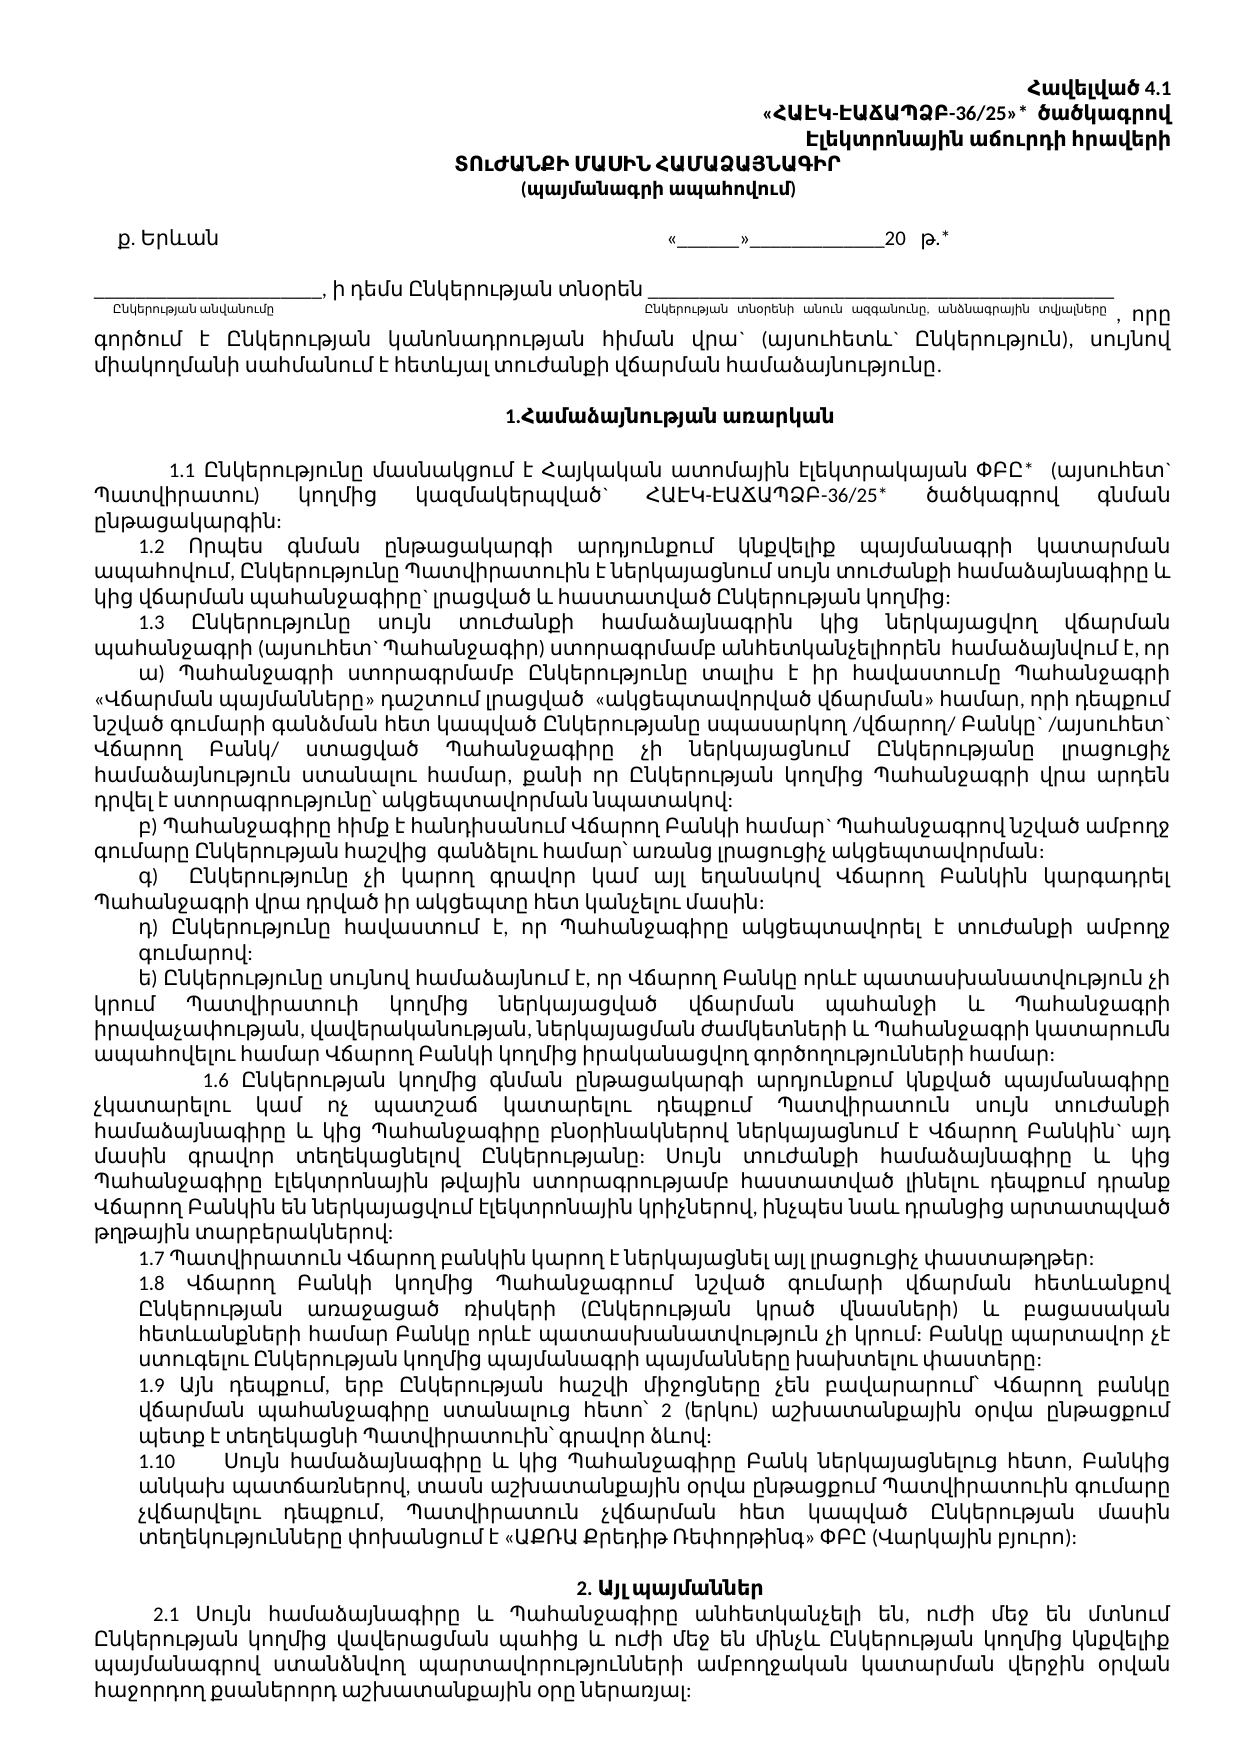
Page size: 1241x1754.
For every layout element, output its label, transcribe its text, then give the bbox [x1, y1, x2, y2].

text Հավելված 4.1 [94, 75, 1171, 100]
text 1.Համաձայնության առարկան [169, 403, 1171, 428]
text 2. Այլ պայմաններ [169, 1575, 1171, 1601]
text գ) Ընկերությունը չի կարող գրավոր կամ այլ եղանակով Վճարող Բանկին կարգադրել Պահանջագրի վրա դրված իր ակցեպտը հետ կանչելու մասին: [94, 864, 1171, 914]
text 1.7 Պատվիրատուն Վճարող բանկին կարող է ներկայացնել այլ լրացուցիչ փաստաթղթեր: [138, 1245, 1171, 1270]
text Ընկերության անվանումը Ընկերության տնօրենի անուն ազգանունը, անձնագրային տվյալները , որը գործում է Ընկերության կանոնադրության հիման վրա` (այսուհետև` Ընկերություն), սույնով միակողմանի սահմանում է հետևյալ տուժանքի վճարման համաձայնությունը. [94, 301, 1171, 377]
text 1.2 Որպես գնման ընթացակարգի արդյունքում կնքվելիք պայմանագրի կատարման ապահովում, Ընկերությունը Պատվիրատուին է ներկայացնում սույն տուժանքի համաձայնագիրը և կից վճարման պահանջագիրը` լրացված և հաստատված Ընկերության կողմից: [94, 533, 1171, 609]
text ՏՈւԺԱՆՔԻ ՄԱՍԻՆ ՀԱՄԱՁԱՅՆԱԳԻՐ [94, 151, 1171, 177]
text Էլեկտրոնային աճուրդի հրավերի [94, 126, 1171, 151]
text 1.8 Վճարող Բանկի կողմից Պահանջագրում նշված գումարի վճարման հետևանքով Ընկերության առաջացած ռիսկերի (Ընկերության կրած վնասների) և բացասական հետևանքների համար Բանկը որևէ պատասխանատվություն չի կրում: Բանկը պարտավոր չէ ստուգելու Ընկերության կողմից պայմանագրի պայմանները խախտելու փաստերը: [138, 1270, 1171, 1372]
text 1.3 Ընկերությունը սույն տուժանքի համաձայնագրին կից ներկայացվող վճարման պահանջագրի (այսուհետ` Պահանջագիր) ստորագրմամբ անհետկանչելիորեն համաձայնվում է, որ [94, 609, 1171, 660]
text բ) Պահանջագիրը հիմք է հանդիսանում Վճարող Բանկի համար` Պահանջագրով նշված ամբողջ գումարը Ընկերության հաշվից գանձելու համար՝ առանց լրացուցիչ ակցեպտավորման: [94, 813, 1171, 864]
text դ) Ընկերությունը հավաստում է, որ Պահանջագիրը ակցեպտավորել է տուժանքի ամբողջ գումարով: [138, 914, 1171, 965]
text 1.10 Սույն համաձայնագիրը և կից Պահանջագիրը Բանկ ներկայացնելուց հետո, Բանկից անկախ պատճառներով, տասն աշխատանքային օրվա ընթացքում Պատվիրատուին գումարը չվճարվելու դեպքում, Պատվիրատուն չվճարման հետ կապված Ընկերության մասին տեղեկությունները փոխանցում է «ԱՔՌԱ Քրեդիթ Ռեփորթինգ» ՓԲԸ (Վարկային բյուրո): [138, 1448, 1171, 1550]
text 1.1 Ընկերությունը մասնակցում է Հայկական ատոմային էլեկտրակայան ՓԲԸ* (այսուհետ` Պատվիրատու) կողմից կազմակերպված` ՀԱԷԿ-ԷԱՃԱՊՁԲ-36/25* ծածկագրով գնման ընթացակարգին: [94, 457, 1171, 533]
text ե) Ընկերությունը սույնով համաձայնում է, որ Վճարող Բանկը որևէ պատասխանատվություն չի կրում Պատվիրատուի կողմից ներկայացված վճարման պահանջի և Պահանջագրի իրավաչափության, վավերականության, ներկայացման ժամկետների և Պահանջագրի կատարումն ապահովելու համար Վճարող Բանկի կողմից իրականացվող գործողությունների համար: [94, 965, 1171, 1067]
text 1.6 Ընկերության կողմից գնման ընթացակարգի արդյունքում կնքված պայմանագիրը չկատարելու կամ ոչ պատշաճ կատարելու դեպքում Պատվիրատուն սույն տուժանքի համաձայնագիրը և կից Պահանջագիրը բնօրինակներով ներկայացնում է Վճարող Բանկին` այդ մասին գրավոր տեղեկացնելով Ընկերությանը: Սույն տուժանքի համաձայնագիրը և կից Պահանջագիրը էլեկտրոնային թվային ստորագրությամբ հաստատված լինելու դեպքում դրանք Վճարող Բանկին են ներկայացվում էլեկտրոնային կրիչներով, ինչպես նաև դրանցից արտատպված թղթային տարբերակներով: [94, 1067, 1171, 1245]
text ա) Պահանջագրի ստորագրմամբ Ընկերությունը տալիս է իր հավաստումը Պահանջագրի «Վճարման պայմանները» դաշտում լրացված «ակցեպտավորված վճարման» համար, որի դեպքում նշված գումարի գանձման հետ կապված Ընկերությանը սպասարկող /վճարող/ Բանկը` /այսուհետ` Վճարող Բանկ/ ստացված Պահանջագիրը չի ներկայացնում Ընկերությանը լրացուցիչ համաձայնություն ստանալու համար, քանի որ Ընկերության կողմից Պահանջագրի վրա արդեն դրվել է ստորագրությունը՝ ակցեպտավորման նպատակով: [94, 660, 1171, 813]
text 2.1 Սույն համաձայնագիրը և Պահանջագիրը անհետկանչելի են, ուժի մեջ են մտնում Ընկերության կողմից վավերացման պահից և ուժի մեջ են մինչև Ընկերության կողմից կնքվելիք պայմանագրով ստանձնվող պարտավորությունների ամբողջական կատարման վերջին օրվան հաջորդող քսաներորդ աշխատանքային օրը ներառյալ: [94, 1601, 1171, 1702]
text ______________________, ի դեմս Ընկերության տնօրեն _____________________________________________ [94, 276, 1171, 301]
text 1.9 Այն դեպքում, երբ Ընկերության հաշվի միջոցները չեն բավարարում՝ Վճարող բանկը վճարման պահանջագիրը ստանալուց հետո՝ 2 (երկու) աշխատանքային օրվա ընթացքում պետք է տեղեկացնի Պատվիրատուին՝ գրավոր ձևով: [138, 1372, 1171, 1448]
text ք. Երևան «______»_____________20 թ.* [94, 225, 1171, 250]
text «ՀԱԷԿ-ԷԱՃԱՊՁԲ-36/25»* ծածկագրով [94, 100, 1171, 126]
text (պայմանագրի ապահովում) [94, 177, 1171, 199]
